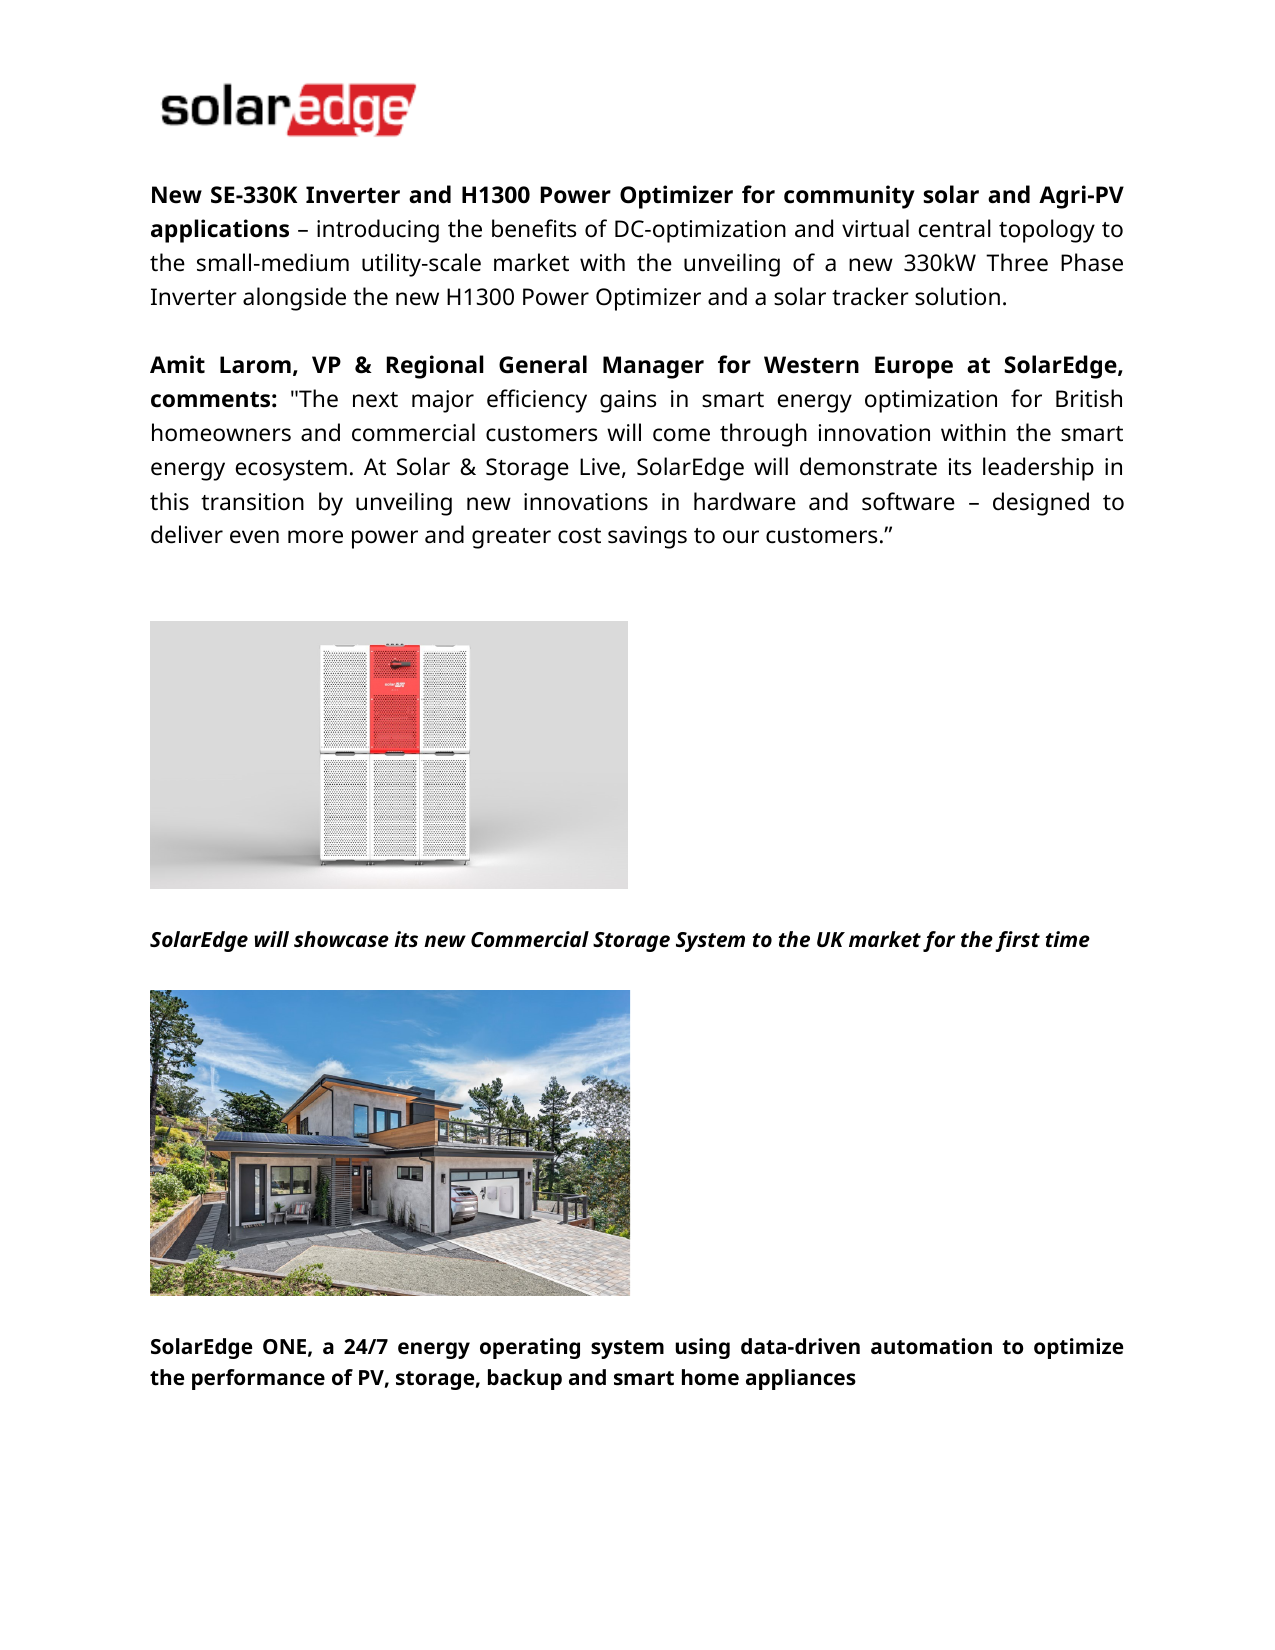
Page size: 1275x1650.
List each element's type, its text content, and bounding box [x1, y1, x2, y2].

picture [150, 621, 628, 889]
picture [150, 75, 424, 145]
text Amit Larom, VP & Regional General Manager for Western Europe at SolarEdge, comments: "The next major efficiency gains in smart energy optimization for British homeowners and commercial customers will come through innovation within the smart energy ecosystem. At Solar & Storage Live, SolarEdge will demonstrate its leadership in this transition by unveiling new innovations in hardware and software – designed to deliver even more power and greater cost savings to our customers.” [150, 349, 1125, 551]
text SolarEdge will showcase its new Commercial Storage System to the UK market for the first time [150, 925, 1125, 954]
picture [150, 990, 631, 1296]
text New SE-330K Inverter and H1300 Power Optimizer for community solar and Agri-PV applications – introducing the benefits of DC-optimization and virtual central topology to the small-medium utility-scale market with the unveiling of a new 330kW Three Phase Inverter alongside the new H1300 Power Optimizer and a solar tracker solution. [150, 179, 1125, 312]
text SolarEdge ONE, a 24/7 energy operating system using data-driven automation to optimize the performance of PV, storage, backup and smart home appliances [150, 1332, 1125, 1392]
